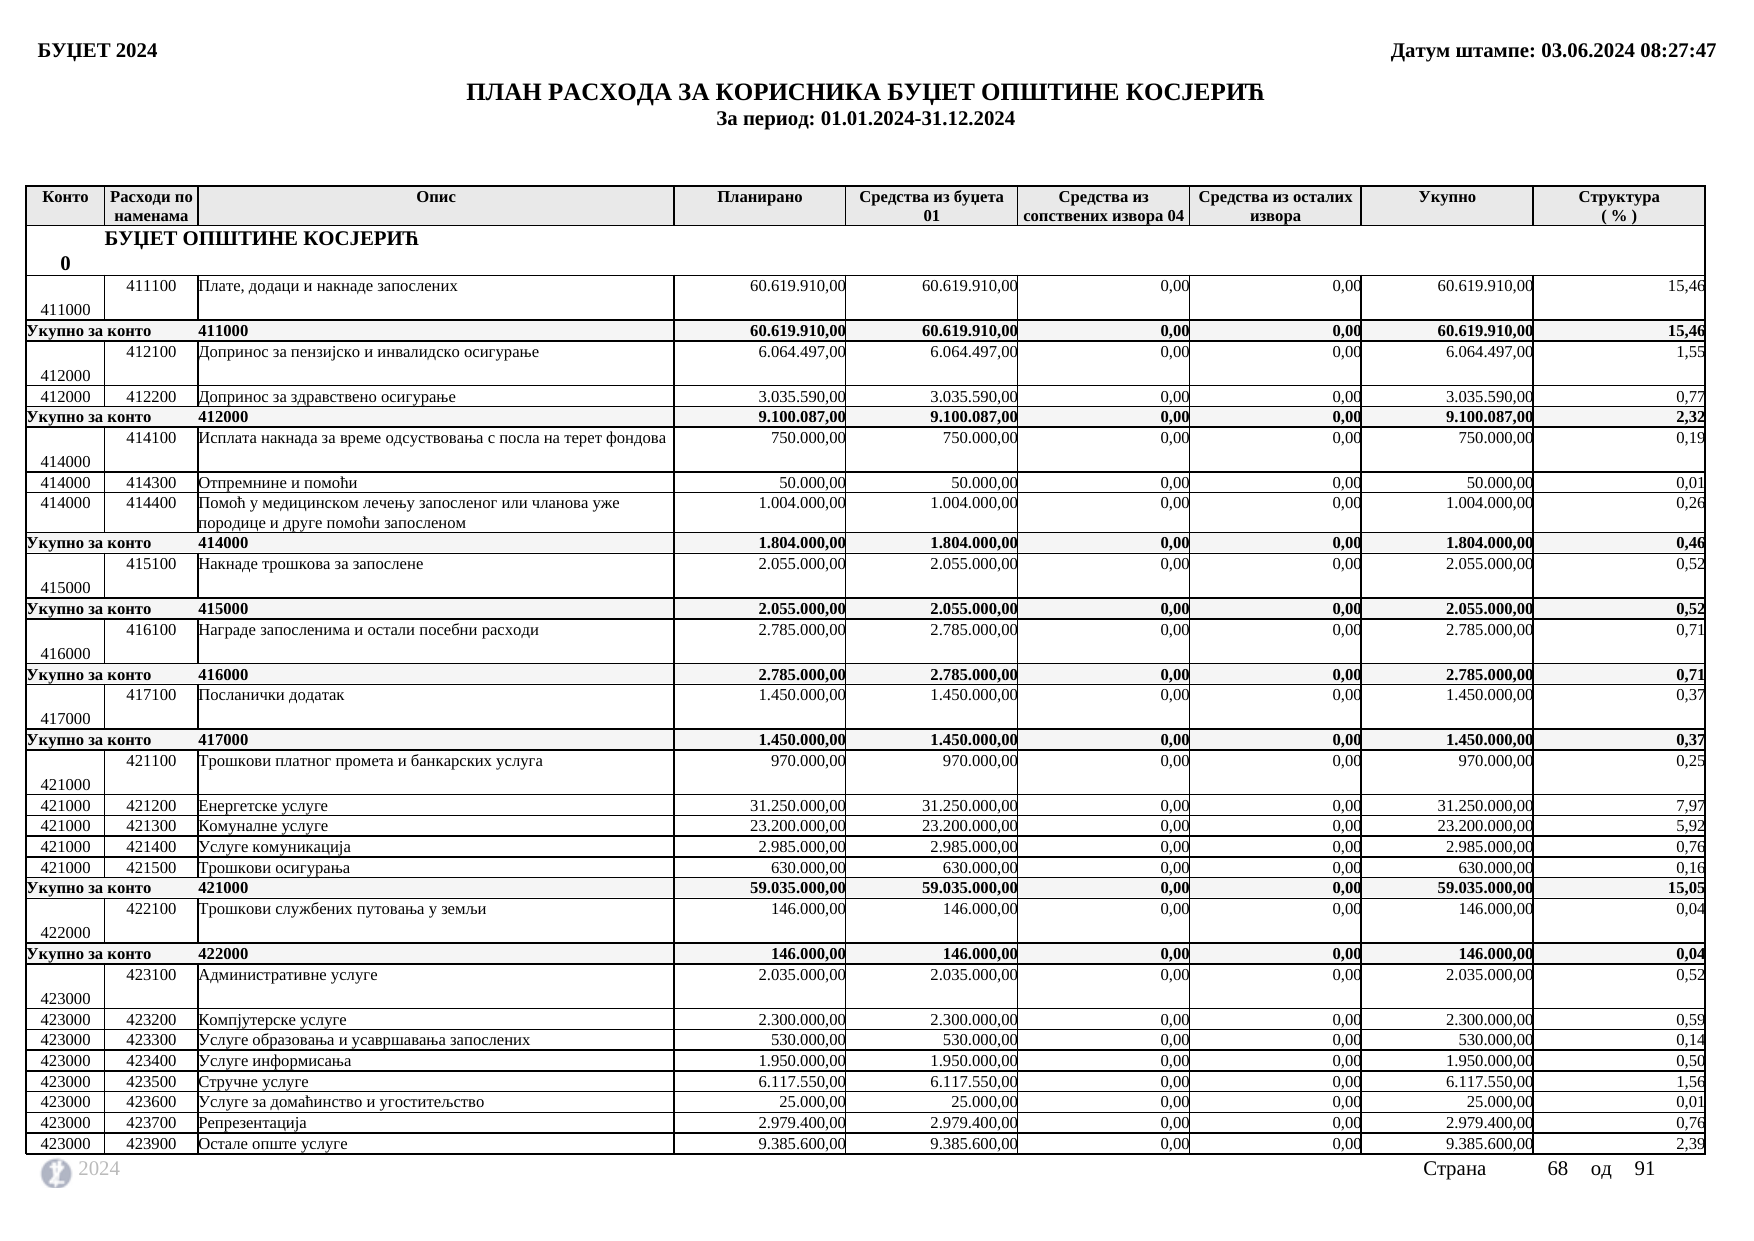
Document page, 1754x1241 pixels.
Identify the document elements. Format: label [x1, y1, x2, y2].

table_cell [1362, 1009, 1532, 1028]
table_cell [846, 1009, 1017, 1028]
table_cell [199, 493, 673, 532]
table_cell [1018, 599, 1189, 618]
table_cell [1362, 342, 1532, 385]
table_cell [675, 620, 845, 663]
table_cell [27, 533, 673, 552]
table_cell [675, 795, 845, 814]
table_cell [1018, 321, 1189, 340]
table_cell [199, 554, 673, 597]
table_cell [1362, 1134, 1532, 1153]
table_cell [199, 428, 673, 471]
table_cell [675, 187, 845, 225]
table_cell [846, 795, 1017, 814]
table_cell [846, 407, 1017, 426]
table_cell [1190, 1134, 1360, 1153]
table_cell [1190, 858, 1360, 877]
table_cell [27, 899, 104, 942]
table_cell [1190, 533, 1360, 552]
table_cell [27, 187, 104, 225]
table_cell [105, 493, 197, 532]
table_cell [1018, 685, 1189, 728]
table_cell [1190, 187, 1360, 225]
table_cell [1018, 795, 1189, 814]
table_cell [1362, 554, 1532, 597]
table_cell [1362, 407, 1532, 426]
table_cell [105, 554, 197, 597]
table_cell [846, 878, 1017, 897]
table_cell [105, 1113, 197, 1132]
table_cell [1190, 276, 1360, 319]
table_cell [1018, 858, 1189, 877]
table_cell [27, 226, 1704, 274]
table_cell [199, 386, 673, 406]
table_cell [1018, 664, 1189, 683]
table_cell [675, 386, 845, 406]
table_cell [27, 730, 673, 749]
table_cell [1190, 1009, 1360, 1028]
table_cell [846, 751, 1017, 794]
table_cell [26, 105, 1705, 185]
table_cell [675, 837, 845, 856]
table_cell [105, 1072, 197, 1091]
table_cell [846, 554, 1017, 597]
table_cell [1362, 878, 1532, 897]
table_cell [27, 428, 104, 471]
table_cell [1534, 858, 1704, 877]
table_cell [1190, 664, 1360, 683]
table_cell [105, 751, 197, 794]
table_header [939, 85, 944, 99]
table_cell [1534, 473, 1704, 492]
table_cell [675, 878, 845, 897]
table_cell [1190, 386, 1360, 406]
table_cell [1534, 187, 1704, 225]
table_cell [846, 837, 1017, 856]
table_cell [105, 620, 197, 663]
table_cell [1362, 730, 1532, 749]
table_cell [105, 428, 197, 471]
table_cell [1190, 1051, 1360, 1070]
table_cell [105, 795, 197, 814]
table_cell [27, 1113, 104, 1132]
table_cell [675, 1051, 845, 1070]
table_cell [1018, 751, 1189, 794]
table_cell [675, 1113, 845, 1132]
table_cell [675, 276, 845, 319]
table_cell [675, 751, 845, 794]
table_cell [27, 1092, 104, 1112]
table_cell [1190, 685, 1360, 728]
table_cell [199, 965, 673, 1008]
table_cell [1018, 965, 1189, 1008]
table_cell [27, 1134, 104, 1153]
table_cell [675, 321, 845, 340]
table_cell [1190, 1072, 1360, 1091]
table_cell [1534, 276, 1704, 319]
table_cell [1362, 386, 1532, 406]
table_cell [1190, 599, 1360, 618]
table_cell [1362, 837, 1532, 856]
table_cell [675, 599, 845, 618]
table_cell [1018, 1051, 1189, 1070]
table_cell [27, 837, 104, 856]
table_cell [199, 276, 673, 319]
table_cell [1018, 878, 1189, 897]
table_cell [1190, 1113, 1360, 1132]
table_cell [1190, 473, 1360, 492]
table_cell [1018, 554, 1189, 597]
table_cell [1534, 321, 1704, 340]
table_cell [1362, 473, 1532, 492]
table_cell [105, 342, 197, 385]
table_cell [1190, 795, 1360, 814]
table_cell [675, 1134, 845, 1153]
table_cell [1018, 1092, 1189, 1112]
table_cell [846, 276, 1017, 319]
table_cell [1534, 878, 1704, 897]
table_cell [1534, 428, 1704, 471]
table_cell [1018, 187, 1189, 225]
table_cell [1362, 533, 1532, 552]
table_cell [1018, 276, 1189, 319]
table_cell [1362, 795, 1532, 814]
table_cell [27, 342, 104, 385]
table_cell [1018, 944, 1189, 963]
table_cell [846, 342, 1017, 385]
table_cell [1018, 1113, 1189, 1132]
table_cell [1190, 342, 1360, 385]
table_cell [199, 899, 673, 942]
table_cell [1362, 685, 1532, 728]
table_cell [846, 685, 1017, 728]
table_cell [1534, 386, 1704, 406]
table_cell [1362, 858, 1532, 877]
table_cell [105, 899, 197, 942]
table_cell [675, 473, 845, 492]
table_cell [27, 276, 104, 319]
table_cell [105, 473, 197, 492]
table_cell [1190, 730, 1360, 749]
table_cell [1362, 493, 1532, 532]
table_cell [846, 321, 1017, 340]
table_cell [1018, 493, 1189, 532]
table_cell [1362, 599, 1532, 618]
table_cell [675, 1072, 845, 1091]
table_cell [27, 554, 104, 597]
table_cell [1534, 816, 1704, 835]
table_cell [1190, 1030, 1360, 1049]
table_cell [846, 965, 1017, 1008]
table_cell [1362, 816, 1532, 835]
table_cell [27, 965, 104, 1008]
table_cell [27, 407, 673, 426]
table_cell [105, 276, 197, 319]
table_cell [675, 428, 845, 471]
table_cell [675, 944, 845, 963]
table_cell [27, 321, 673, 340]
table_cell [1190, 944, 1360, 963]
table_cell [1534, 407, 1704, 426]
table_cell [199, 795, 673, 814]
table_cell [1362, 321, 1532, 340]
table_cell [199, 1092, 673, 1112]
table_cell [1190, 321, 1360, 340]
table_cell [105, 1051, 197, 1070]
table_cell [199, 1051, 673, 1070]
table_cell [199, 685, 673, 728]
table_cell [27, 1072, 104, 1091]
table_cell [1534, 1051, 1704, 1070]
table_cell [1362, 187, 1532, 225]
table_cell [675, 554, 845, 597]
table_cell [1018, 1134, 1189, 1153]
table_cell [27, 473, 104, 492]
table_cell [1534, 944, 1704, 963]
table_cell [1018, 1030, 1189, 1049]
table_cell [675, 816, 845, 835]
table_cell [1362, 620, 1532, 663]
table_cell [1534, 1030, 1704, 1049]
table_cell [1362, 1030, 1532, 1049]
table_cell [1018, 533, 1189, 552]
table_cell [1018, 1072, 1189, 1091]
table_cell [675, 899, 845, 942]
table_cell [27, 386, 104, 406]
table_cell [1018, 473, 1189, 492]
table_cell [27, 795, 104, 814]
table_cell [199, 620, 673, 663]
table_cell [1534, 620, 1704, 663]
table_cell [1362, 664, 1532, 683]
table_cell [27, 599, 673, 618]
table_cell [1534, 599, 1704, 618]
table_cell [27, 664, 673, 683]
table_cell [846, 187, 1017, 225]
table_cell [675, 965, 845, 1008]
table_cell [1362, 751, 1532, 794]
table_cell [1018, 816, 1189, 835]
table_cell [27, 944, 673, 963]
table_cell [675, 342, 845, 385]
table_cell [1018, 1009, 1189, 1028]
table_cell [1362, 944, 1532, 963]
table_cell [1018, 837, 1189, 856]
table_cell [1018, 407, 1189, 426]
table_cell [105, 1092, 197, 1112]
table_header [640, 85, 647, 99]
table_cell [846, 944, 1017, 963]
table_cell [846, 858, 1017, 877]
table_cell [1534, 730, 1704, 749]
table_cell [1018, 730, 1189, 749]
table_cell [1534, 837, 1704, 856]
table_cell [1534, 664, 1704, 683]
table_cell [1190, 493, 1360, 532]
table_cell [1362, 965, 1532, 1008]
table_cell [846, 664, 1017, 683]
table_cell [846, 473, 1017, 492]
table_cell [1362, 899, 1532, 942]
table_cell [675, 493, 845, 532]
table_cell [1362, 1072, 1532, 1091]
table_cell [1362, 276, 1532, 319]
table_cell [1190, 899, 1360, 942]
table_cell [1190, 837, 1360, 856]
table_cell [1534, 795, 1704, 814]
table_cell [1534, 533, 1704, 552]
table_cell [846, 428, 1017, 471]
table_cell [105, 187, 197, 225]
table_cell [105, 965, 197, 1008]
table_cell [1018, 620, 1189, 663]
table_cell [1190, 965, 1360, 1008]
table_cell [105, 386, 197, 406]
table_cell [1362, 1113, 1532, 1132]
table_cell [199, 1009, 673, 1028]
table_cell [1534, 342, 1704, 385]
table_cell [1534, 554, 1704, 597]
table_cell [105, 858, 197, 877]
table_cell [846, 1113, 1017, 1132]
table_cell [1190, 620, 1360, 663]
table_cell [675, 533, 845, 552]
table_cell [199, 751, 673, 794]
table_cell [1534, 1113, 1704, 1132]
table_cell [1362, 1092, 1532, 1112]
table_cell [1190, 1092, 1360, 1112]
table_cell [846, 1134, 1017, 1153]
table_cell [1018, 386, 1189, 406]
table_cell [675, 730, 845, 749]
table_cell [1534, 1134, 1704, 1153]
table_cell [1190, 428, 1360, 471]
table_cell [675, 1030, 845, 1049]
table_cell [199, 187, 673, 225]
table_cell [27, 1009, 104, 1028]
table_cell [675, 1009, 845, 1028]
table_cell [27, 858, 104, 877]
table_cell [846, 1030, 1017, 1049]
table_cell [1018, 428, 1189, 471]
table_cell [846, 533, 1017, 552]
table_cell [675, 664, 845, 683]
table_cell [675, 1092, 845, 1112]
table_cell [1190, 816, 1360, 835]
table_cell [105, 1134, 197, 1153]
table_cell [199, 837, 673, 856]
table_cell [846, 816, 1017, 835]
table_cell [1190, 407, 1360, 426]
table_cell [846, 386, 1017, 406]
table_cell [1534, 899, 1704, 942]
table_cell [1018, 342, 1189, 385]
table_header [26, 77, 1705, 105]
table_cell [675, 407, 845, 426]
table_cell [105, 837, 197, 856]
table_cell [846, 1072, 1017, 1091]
picture [37, 1155, 75, 1188]
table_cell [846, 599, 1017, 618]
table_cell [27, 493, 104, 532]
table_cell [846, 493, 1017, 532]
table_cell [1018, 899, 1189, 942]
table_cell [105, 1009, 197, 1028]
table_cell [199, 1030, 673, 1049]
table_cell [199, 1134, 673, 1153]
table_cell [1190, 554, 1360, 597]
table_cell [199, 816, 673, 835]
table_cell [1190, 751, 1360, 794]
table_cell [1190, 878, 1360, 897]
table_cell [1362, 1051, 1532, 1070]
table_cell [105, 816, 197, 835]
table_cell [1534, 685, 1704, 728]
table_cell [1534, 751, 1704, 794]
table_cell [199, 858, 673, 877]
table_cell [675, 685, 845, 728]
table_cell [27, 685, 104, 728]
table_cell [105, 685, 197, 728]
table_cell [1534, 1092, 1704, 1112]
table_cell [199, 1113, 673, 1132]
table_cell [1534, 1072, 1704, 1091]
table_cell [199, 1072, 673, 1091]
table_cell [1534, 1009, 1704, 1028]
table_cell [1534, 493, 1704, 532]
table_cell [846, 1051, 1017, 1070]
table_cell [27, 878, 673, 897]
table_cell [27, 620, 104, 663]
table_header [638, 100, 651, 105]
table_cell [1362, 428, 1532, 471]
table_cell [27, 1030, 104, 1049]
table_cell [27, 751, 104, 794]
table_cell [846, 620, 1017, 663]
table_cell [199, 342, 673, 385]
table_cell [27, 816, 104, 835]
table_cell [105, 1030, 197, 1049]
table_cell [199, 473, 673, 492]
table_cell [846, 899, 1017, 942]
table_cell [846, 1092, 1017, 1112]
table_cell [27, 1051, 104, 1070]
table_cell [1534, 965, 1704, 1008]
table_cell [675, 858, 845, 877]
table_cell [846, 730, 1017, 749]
